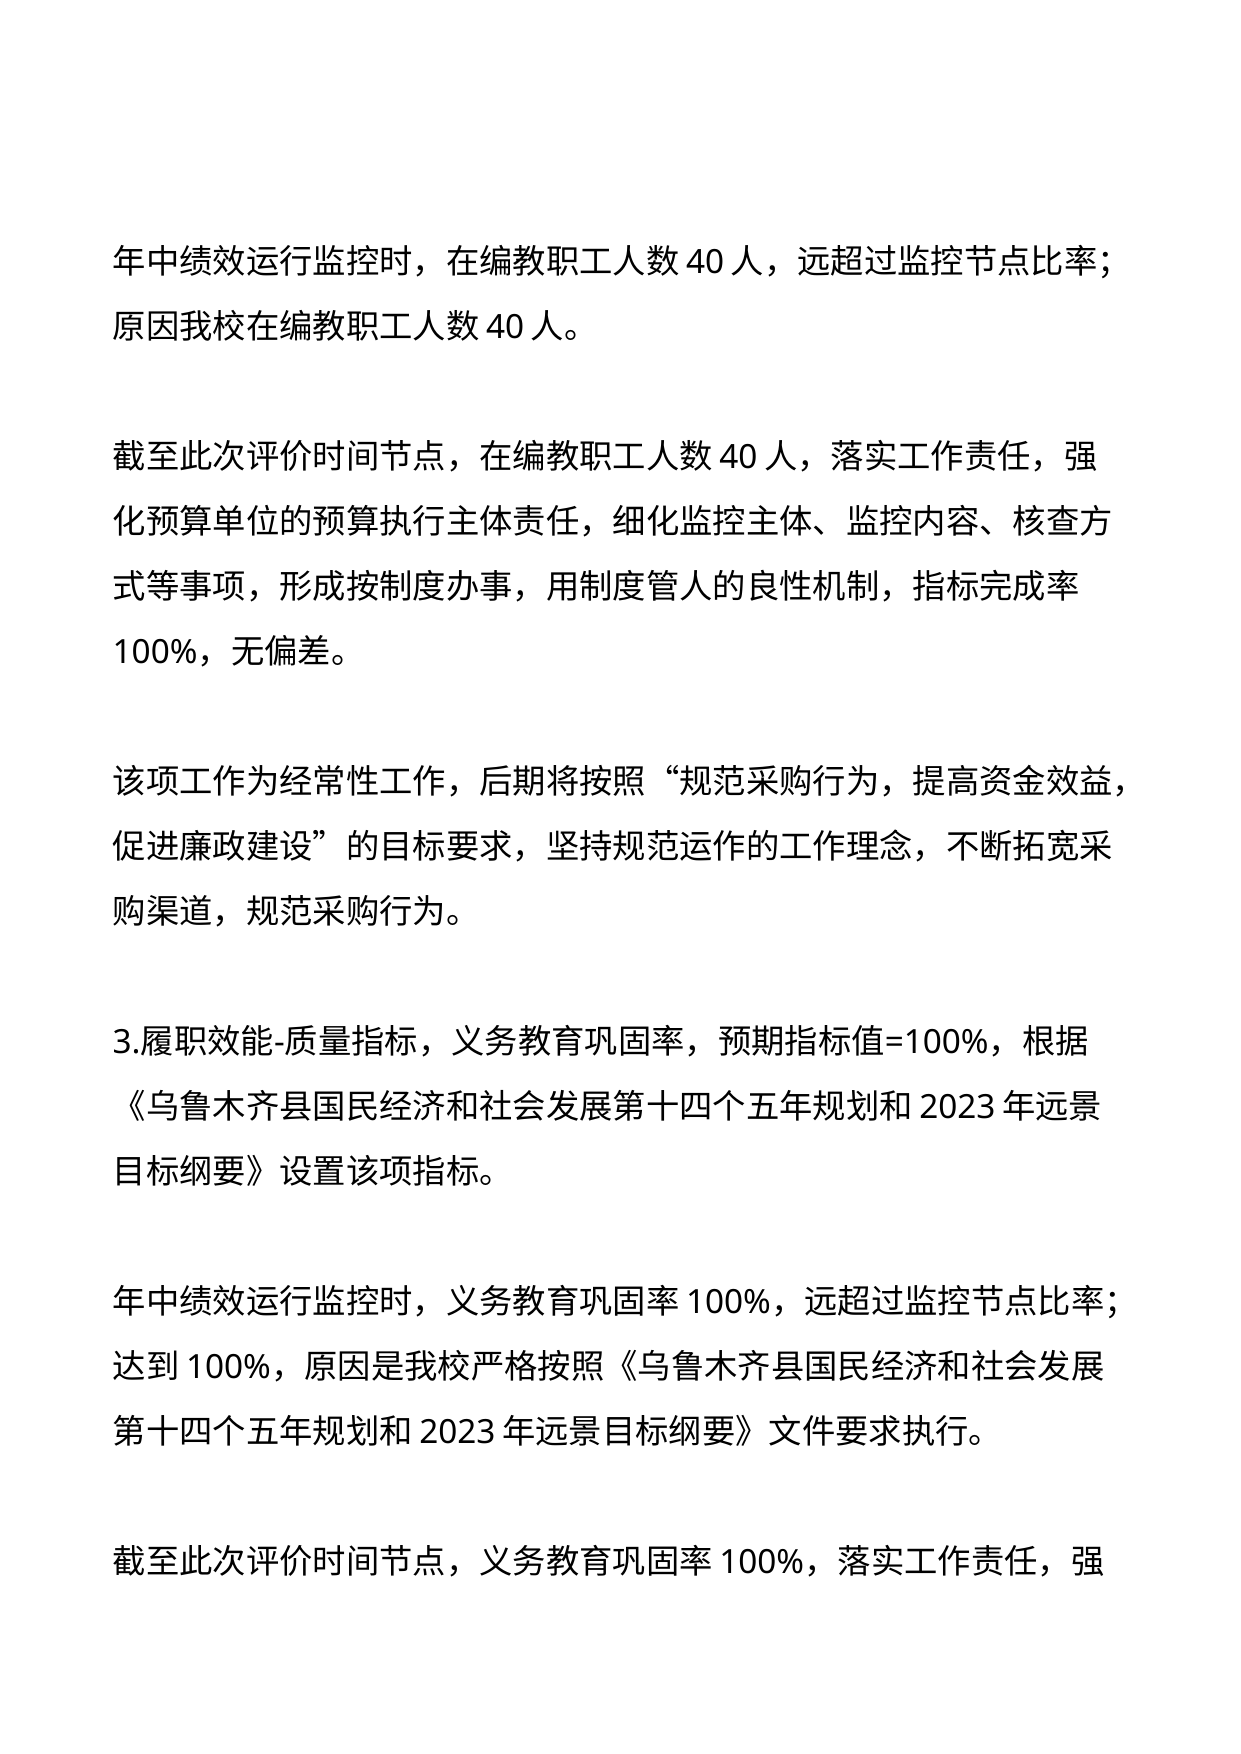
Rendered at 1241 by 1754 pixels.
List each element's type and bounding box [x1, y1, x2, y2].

text [112, 162, 1128, 1592]
